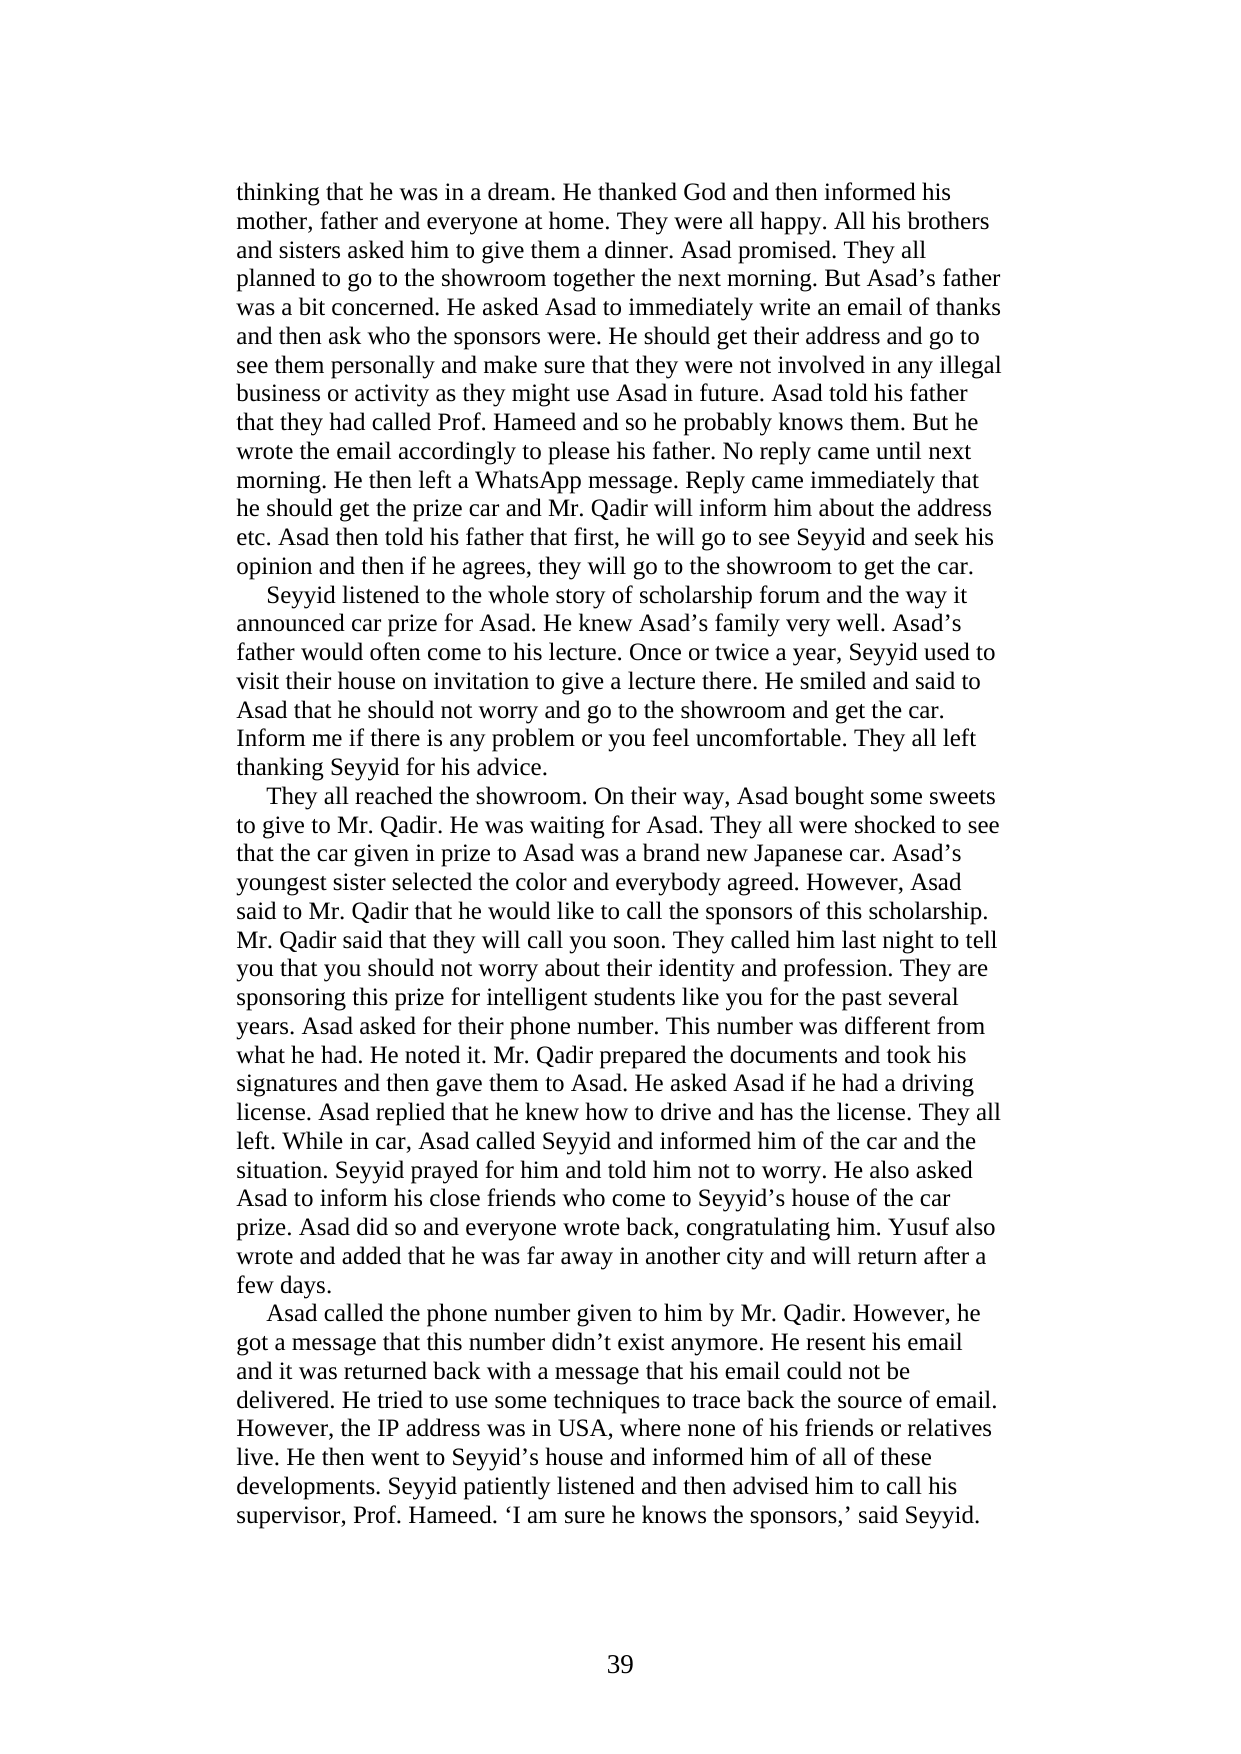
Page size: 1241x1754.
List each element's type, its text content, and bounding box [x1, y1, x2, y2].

text Asad called the phone number given to him by Mr. Qadir. However, he got a message that this number didn’t exist anymore. He resent his email and it was returned back with a message that his email could not be delivered. He tried to use some techniques to trace back the source of email. However, the IP address was in USA, where none of his friends or relatives live. He then went to Seyyid’s house and informed him of all of these developments. Seyyid patiently listened and then advised him to call his supervisor, Prof. Hameed. ‘I am sure he knows the sponsors,’ said Seyyid. [236, 1298, 1004, 1528]
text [236, 177, 1004, 580]
text They all reached the showroom. On their way, Asad bought some sweets to give to Mr. Qadir. He was waiting for Asad. They all were shocked to see that the car given in prize to Asad was a brand new Japanese car. Asad’s youngest sister selected the color and everybody agreed. However, Asad said to Mr. Qadir that he would like to call the sponsors of this scholarship. Mr. Qadir said that they will call you soon. They called him last night to tell you that you should not worry about their identity and profession. They are sponsoring this prize for intelligent students like you for the past several years. Asad asked for their phone number. This number was different from what he had. He noted it. Mr. Qadir prepared the documents and took his signatures and then gave them to Asad. He asked Asad if he had a driving license. Asad replied that he knew how to drive and has the license. They all left. While in car, Asad called Seyyid and informed him of the car and the situation. Seyyid prayed for him and told him not to worry. He also asked Asad to inform his close friends who come to Seyyid’s house of the car prize. Asad did so and everyone wrote back, congratulating him. Yusuf also wrote and added that he was far away in another city and will return after a few days. [236, 781, 1004, 1298]
text Seyyid listened to the whole story of scholarship forum and the way it announced car prize for Asad. He knew Asad’s family very well. Asad’s father would often come to his lecture. Once or twice a year, Seyyid used to visit their house on invitation to give a lecture there. He smiled and said to Asad that he should not worry and go to the showroom and get the car. Inform me if there is any problem or you feel uncomfortable. They all left thanking Seyyid for his advice. [236, 580, 1004, 781]
